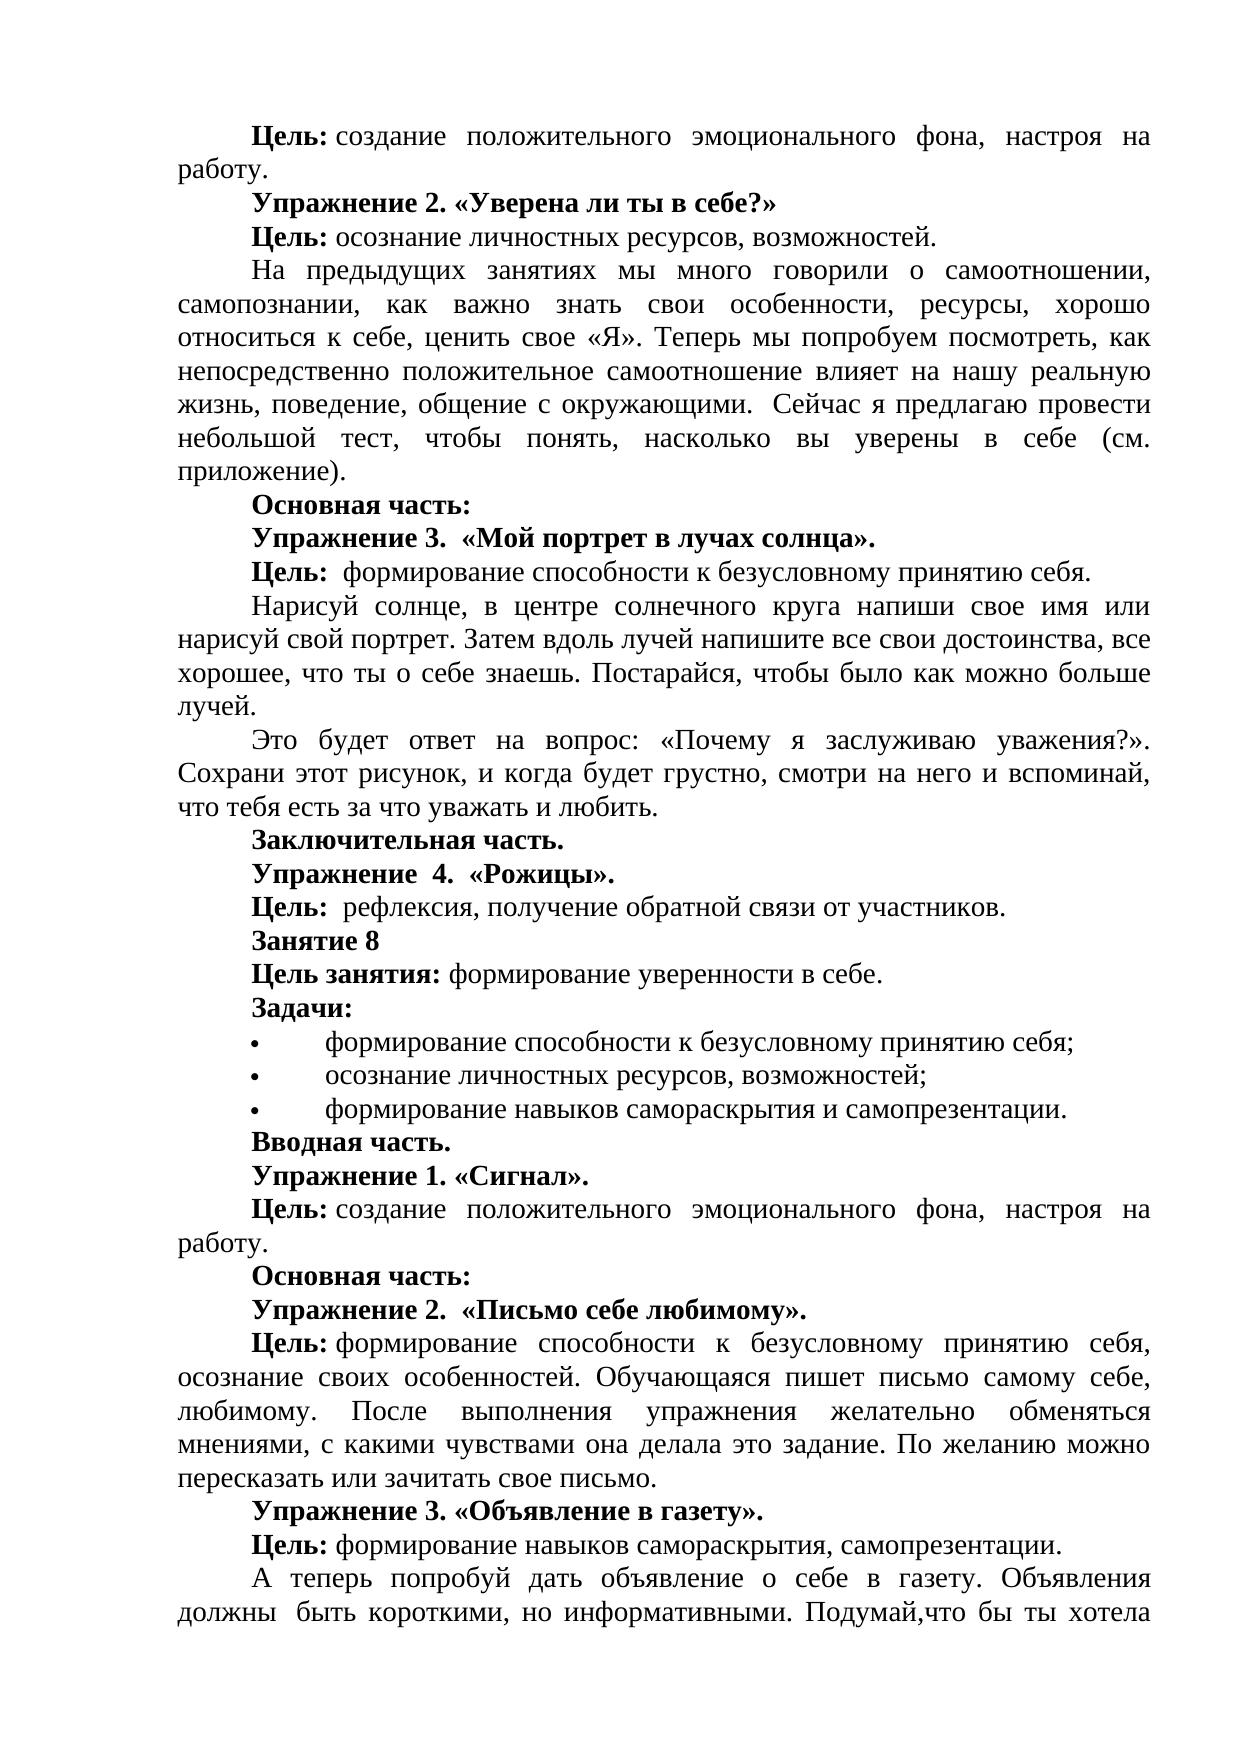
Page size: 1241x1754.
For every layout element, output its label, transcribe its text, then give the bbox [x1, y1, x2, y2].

text Упражнение 3. «Объявление в газету». [177, 1493, 1152, 1527]
text Цель: рефлексия, получение обратной связи от участников. [177, 889, 1152, 923]
text Цель: осознание личностных ресурсов, возможностей. [177, 219, 1152, 252]
text Занятие 8 [177, 923, 1152, 957]
list осознание личностных ресурсов, возможностей; [177, 1057, 1152, 1091]
text Это будет ответ на вопрос: «Почему я заслуживаю уважения?». Сохрани этот рисунок, и когда будет грустно, смотри на него и вспоминай, что тебя есть за что уважать и любить. [177, 722, 1152, 822]
text Упражнение 3. «Мой портрет в лучах солнца». [177, 521, 1152, 554]
list формирование способности к безусловному принятию себя; [177, 1024, 1152, 1057]
text Нарисуй солнце, в центре солнечного круга напиши свое имя или нарисуй свой портрет. Затем вдоль лучей напишите все свои достоинства, все хорошее, что ты о себе знаешь. Постарайся, чтобы было как можно больше лучей. [177, 588, 1152, 722]
text Цель: создание положительного эмоционального фона, настроя на работу. [177, 1191, 1152, 1258]
text Упражнение 1. «Сигнал». [177, 1158, 1152, 1191]
text Основная часть: [177, 487, 1152, 521]
text Вводная часть. [177, 1124, 1152, 1158]
text Задачи: [177, 990, 1152, 1024]
text Упражнение 2. «Уверена ли ты в себе?» [177, 185, 1152, 219]
text Цель занятия: формирование уверенности в себе. [177, 957, 1152, 990]
text Цель: формирование способности к безусловному принятию себя, осознание своих особенностей. Обучающаяся пишет письмо самому себе, любимому. После выполнения упражнения желательно обменяться мнениями, с какими чувствами она делала это задание. По желанию можно пересказать или зачитать свое письмо. [177, 1326, 1152, 1493]
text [177, 1560, 1152, 1627]
text Заключительная часть. [177, 822, 1152, 856]
list формирование навыков самораскрытия и самопрезентации. [177, 1091, 1152, 1124]
text На предыдущих занятиях мы много говорили о самоотношении, самопознании, как важно знать свои особенности, ресурсы, хорошо относиться к себе, ценить свое «Я». Теперь мы попробуем посмотреть, как непосредственно положительное самоотношение влияет на нашу реальную жизнь, поведение, общение с окружающими. Сейчас я предлагаю провести небольшой тест, чтобы понять, насколько вы уверены в себе (см. приложение). [177, 252, 1152, 487]
text Цель: формирование навыков самораскрытия, самопрезентации. [177, 1527, 1152, 1560]
text Цель: создание положительного эмоционального фона, настроя на работу. [177, 118, 1152, 185]
text Основная часть: [177, 1258, 1152, 1292]
text Упражнение 2. «Письмо себе любимому». [177, 1292, 1152, 1326]
text Цель: формирование способности к безусловному принятию себя. [177, 554, 1152, 588]
text Упражнение 4. «Рожицы». [177, 856, 1152, 889]
